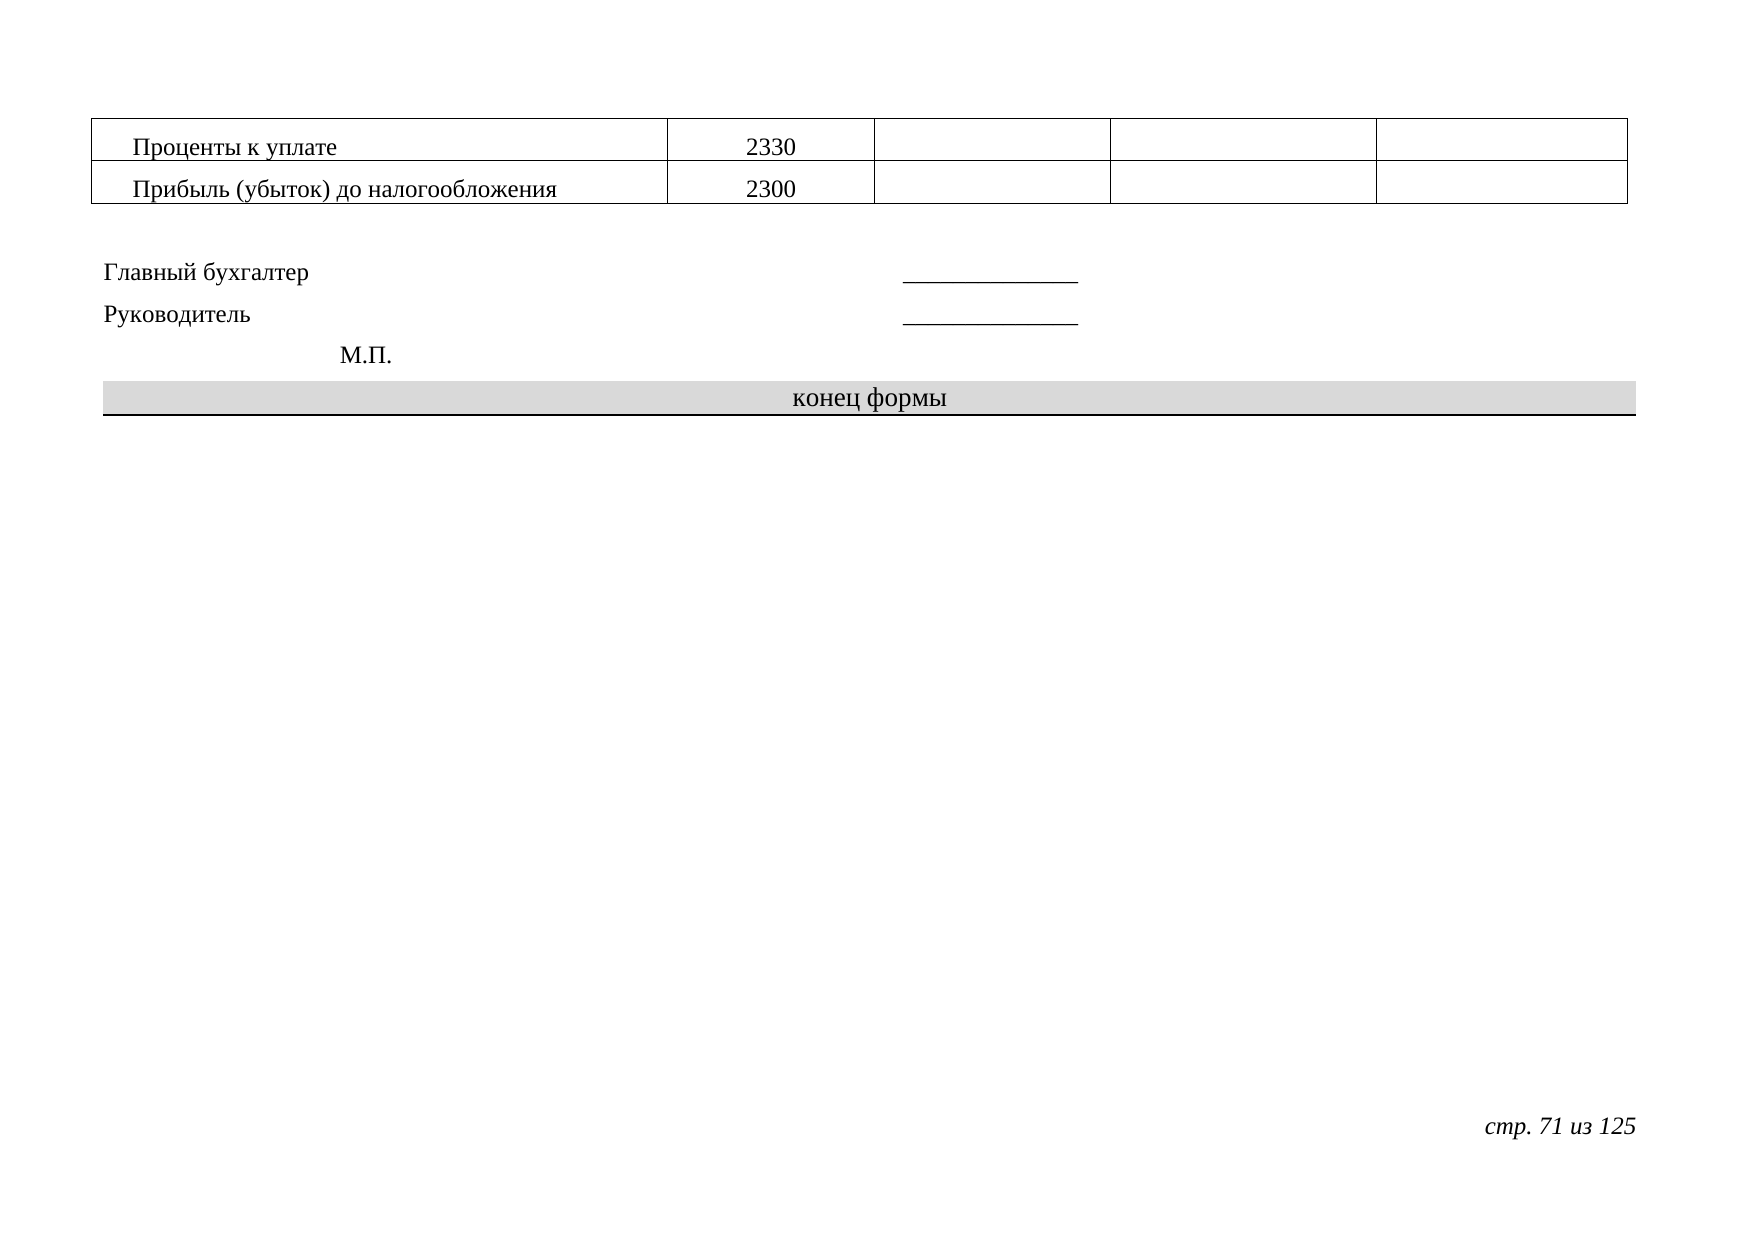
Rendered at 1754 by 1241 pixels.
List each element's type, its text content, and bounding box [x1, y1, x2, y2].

table_cell [875, 119, 1110, 160]
table_cell 2300 [668, 161, 874, 203]
table_cell Проценты к уплате [92, 119, 667, 160]
table_cell [875, 161, 1110, 203]
text Руководитель ______________ [103, 299, 1636, 327]
table_cell Прибыль (убыток) до налогообложения [92, 161, 667, 203]
text конец формы [103, 381, 1636, 414]
table_cell [1111, 119, 1376, 160]
table_cell [1377, 119, 1627, 160]
table_cell [1377, 161, 1627, 203]
text Главный бухгалтер ______________ [103, 257, 1636, 286]
table_cell 2330 [668, 119, 874, 160]
text М.П. [339, 340, 1636, 369]
table_cell [1111, 161, 1376, 203]
